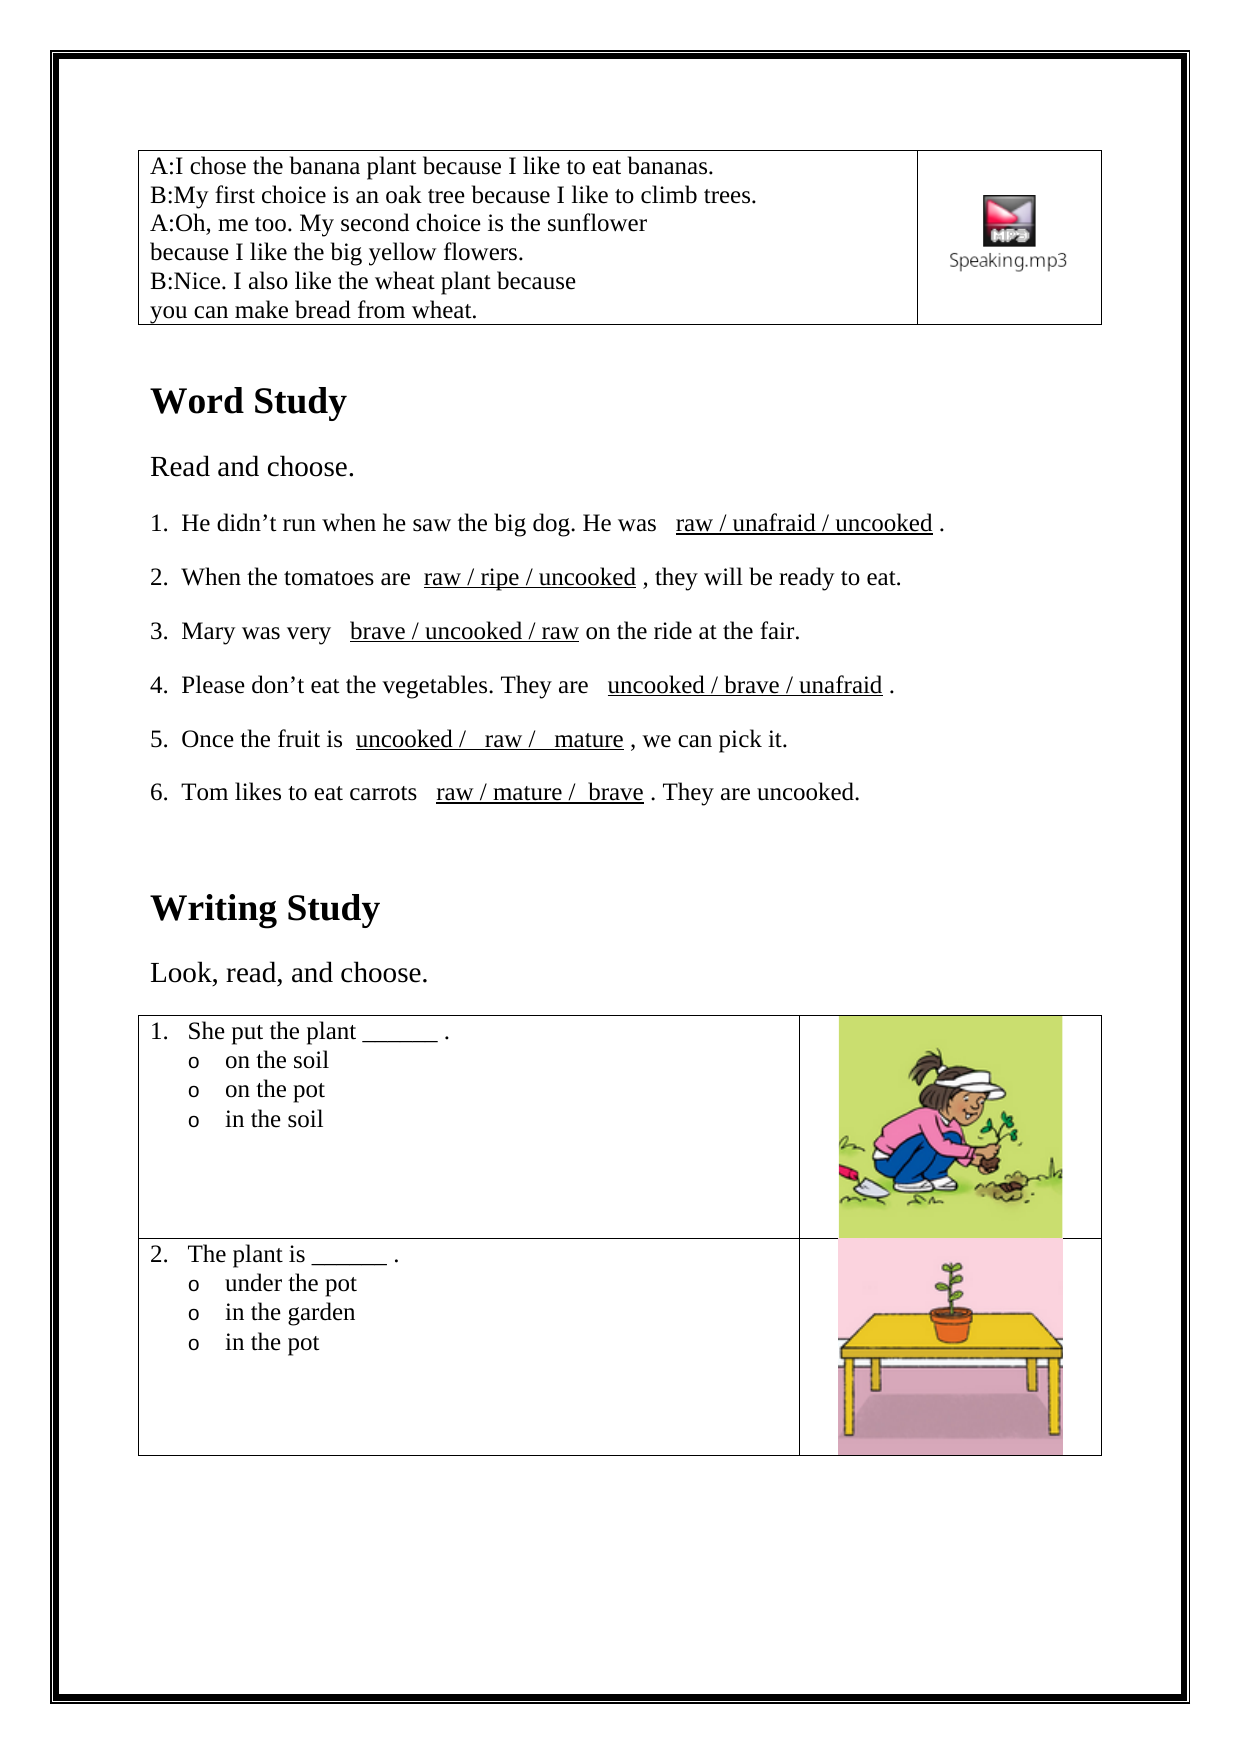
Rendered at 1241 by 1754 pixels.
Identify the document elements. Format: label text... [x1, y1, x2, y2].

text Look, read, and choose. [150, 956, 1090, 989]
table_header She put the plant ______ . on the soil on the pot in the soil [139, 1016, 799, 1238]
table_header [1063, 1016, 1101, 1238]
text Writing Study [150, 885, 1090, 928]
text 2. When the tomatoes are raw / ripe / uncooked , they will be ready to eat. [150, 562, 1090, 591]
table_cell The plant is ______ . under the pot in the garden in the pot [139, 1239, 799, 1454]
text Read and choose. [150, 449, 1090, 482]
picture [838, 1016, 1063, 1455]
table_cell [1063, 1239, 1101, 1454]
table_header A:I chose the banana plant because I like to eat bananas. B:My first choice is an oak tree because I like to climb trees. A:Oh, me too. My second choice is the sunflower because I like the big yellow flowers. B:Nice. I also like the wheat plant because you can make bread from wheat. [139, 151, 917, 323]
text 4. Please don’t eat the vegetables. They are uncooked / brave / unafraid . [150, 670, 1090, 698]
text 3. Mary was very brave / uncooked / raw on the ride at the fair. [150, 616, 1090, 645]
text 6. Tom likes to eat carrots raw / mature / brave . They are uncooked. [150, 777, 1090, 806]
table_cell [800, 1239, 838, 1454]
text 1. He didn’t run when he saw the big dog. He was raw / unafraid / uncooked . [150, 508, 1090, 537]
text Word Study [150, 378, 1090, 422]
table_header [800, 1016, 838, 1238]
table_header [918, 151, 1101, 323]
text 5. Once the fruit is uncooked / raw / mature , we can pick it. [150, 724, 1090, 752]
